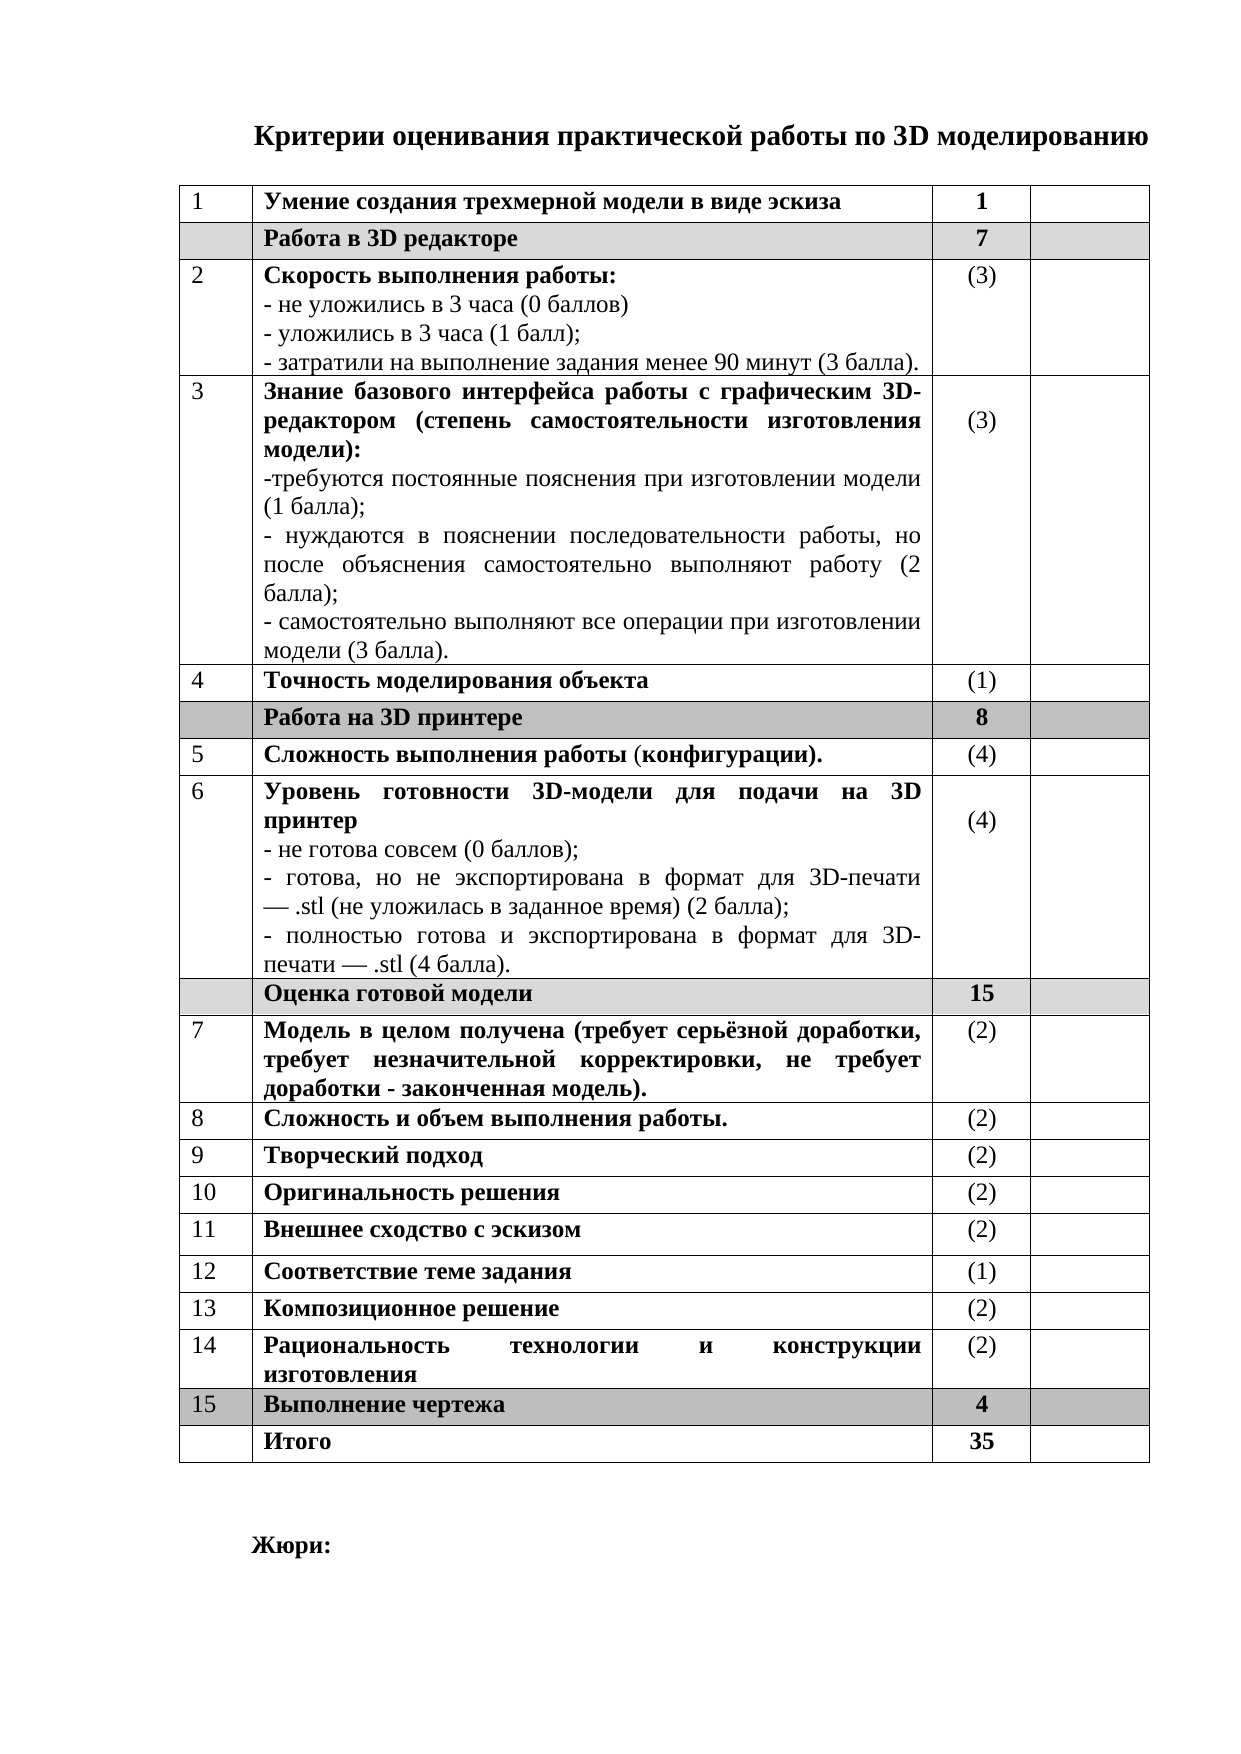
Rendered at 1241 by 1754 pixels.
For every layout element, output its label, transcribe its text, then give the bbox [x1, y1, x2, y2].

table_cell 11 [180, 1214, 252, 1255]
table_cell Оценка готовой модели [253, 979, 932, 1014]
table_header 1 [180, 186, 252, 222]
table_cell [180, 979, 252, 1014]
text Критерии оценивания практической работы по 3D моделированию [177, 118, 1152, 152]
table_cell [1031, 702, 1149, 738]
table_header Умение создания трехмерной модели в виде эскиза [253, 186, 932, 222]
table_cell Сложность и объем выполнения работы. [253, 1103, 932, 1139]
table_cell (2) [933, 1177, 1030, 1213]
table_cell 7 [180, 1016, 252, 1102]
table_cell [1031, 739, 1149, 775]
table_cell Оригинальность решения [253, 1177, 932, 1213]
table_cell [1031, 1103, 1149, 1139]
table_cell Скорость выполнения работы: - не уложились в 3 часа (0 баллов) - уложились в 3 часа (1 балл); - затратили на выполнение задания менее 90 минут (3 балла). [253, 260, 932, 375]
table_cell [1031, 260, 1149, 375]
table_cell Модель в целом получена (требует серьёзной доработки, требует незначительной корректировки, не требует доработки - законченная модель). [253, 1016, 932, 1102]
table_cell 10 [180, 1177, 252, 1213]
table_cell (2) [933, 1016, 1030, 1102]
table_cell 6 [180, 776, 252, 977]
table_header [1031, 186, 1149, 222]
table_cell [1031, 1177, 1149, 1213]
table_cell (2) [933, 1214, 1030, 1255]
table_cell [1031, 979, 1149, 1014]
table_cell [180, 1426, 252, 1462]
table_cell (2) [933, 1103, 1030, 1139]
table_cell [180, 223, 252, 259]
table_cell (2) [933, 1293, 1030, 1329]
table_cell [1031, 665, 1149, 701]
table_cell [1031, 776, 1149, 977]
table_cell Знание базового интерфейса работы с графическим 3D-редактором (степень самостоятельности изготовления модели): -требуются постоянные пояснения при изготовлении модели (1 балла); - нуждаются в пояснении последовательности работы, но после объяснения самостоятельно выполняют работу (2 балла); - самостоятельно выполняют все операции при изготовлении модели (3 балла). [253, 376, 932, 664]
table_cell Работа на 3D принтере [253, 702, 932, 738]
table_cell [1031, 223, 1149, 259]
table_cell Рациональность технологии и конструкции изготовления [253, 1330, 932, 1388]
table_cell 15 [933, 979, 1030, 1014]
table_cell 4 [933, 1389, 1030, 1425]
table_cell 14 [180, 1330, 252, 1388]
table_cell Сложность выполнения работы (конфигурации). [253, 739, 932, 775]
table_cell 35 [933, 1426, 1030, 1462]
table_cell (2) [933, 1330, 1030, 1388]
table_cell [1031, 1389, 1149, 1425]
table_cell 9 [180, 1140, 252, 1176]
table_cell Уровень готовности 3D-модели для подачи на 3D принтер - не готова совсем (0 баллов); - готова, но не экспортирована в формат для 3D-печати — .stl (не уложилась в заданное время) (2 балла); - полностью готова и экспортирована в формат для 3D-печати — .stl (4 балла). [253, 776, 932, 977]
table_cell 15 [180, 1389, 252, 1425]
table_cell [1031, 1016, 1149, 1102]
table_cell Композиционное решение [253, 1293, 932, 1329]
table_cell (4) [933, 776, 1030, 977]
table_cell (4) [933, 739, 1030, 775]
table_cell Итого [253, 1426, 932, 1462]
table_cell (3) [933, 260, 1030, 375]
table_cell Выполнение чертежа [253, 1389, 932, 1425]
table_cell [1031, 1214, 1149, 1255]
table_cell 8 [180, 1103, 252, 1139]
table_cell Соответствие теме задания [253, 1256, 932, 1292]
table_cell 5 [180, 739, 252, 775]
table_cell [1031, 1256, 1149, 1292]
table_cell 8 [933, 702, 1030, 738]
table_cell (3) [933, 376, 1030, 664]
table_cell Работа в 3D редакторе [253, 223, 932, 259]
table_cell [1031, 376, 1149, 664]
table_cell (1) [933, 665, 1030, 701]
table_cell (2) [933, 1140, 1030, 1176]
table_cell Точность моделирования объекта [253, 665, 932, 701]
table_cell [1031, 1140, 1149, 1176]
table_cell Творческий подход [253, 1140, 932, 1176]
table_cell 2 [180, 260, 252, 375]
table_cell [180, 702, 252, 738]
table_cell 7 [933, 223, 1030, 259]
table_header 1 [933, 186, 1030, 222]
table_cell 3 [180, 376, 252, 664]
table_cell 13 [180, 1293, 252, 1329]
table_cell [1031, 1293, 1149, 1329]
table_cell (1) [933, 1256, 1030, 1292]
table_cell [1031, 1330, 1149, 1388]
table_cell [1031, 1426, 1149, 1462]
table_cell 12 [180, 1256, 252, 1292]
table_cell 4 [180, 665, 252, 701]
table_cell Внешнее сходство с эскизом [253, 1214, 932, 1255]
text Жюри: [177, 1530, 1152, 1559]
